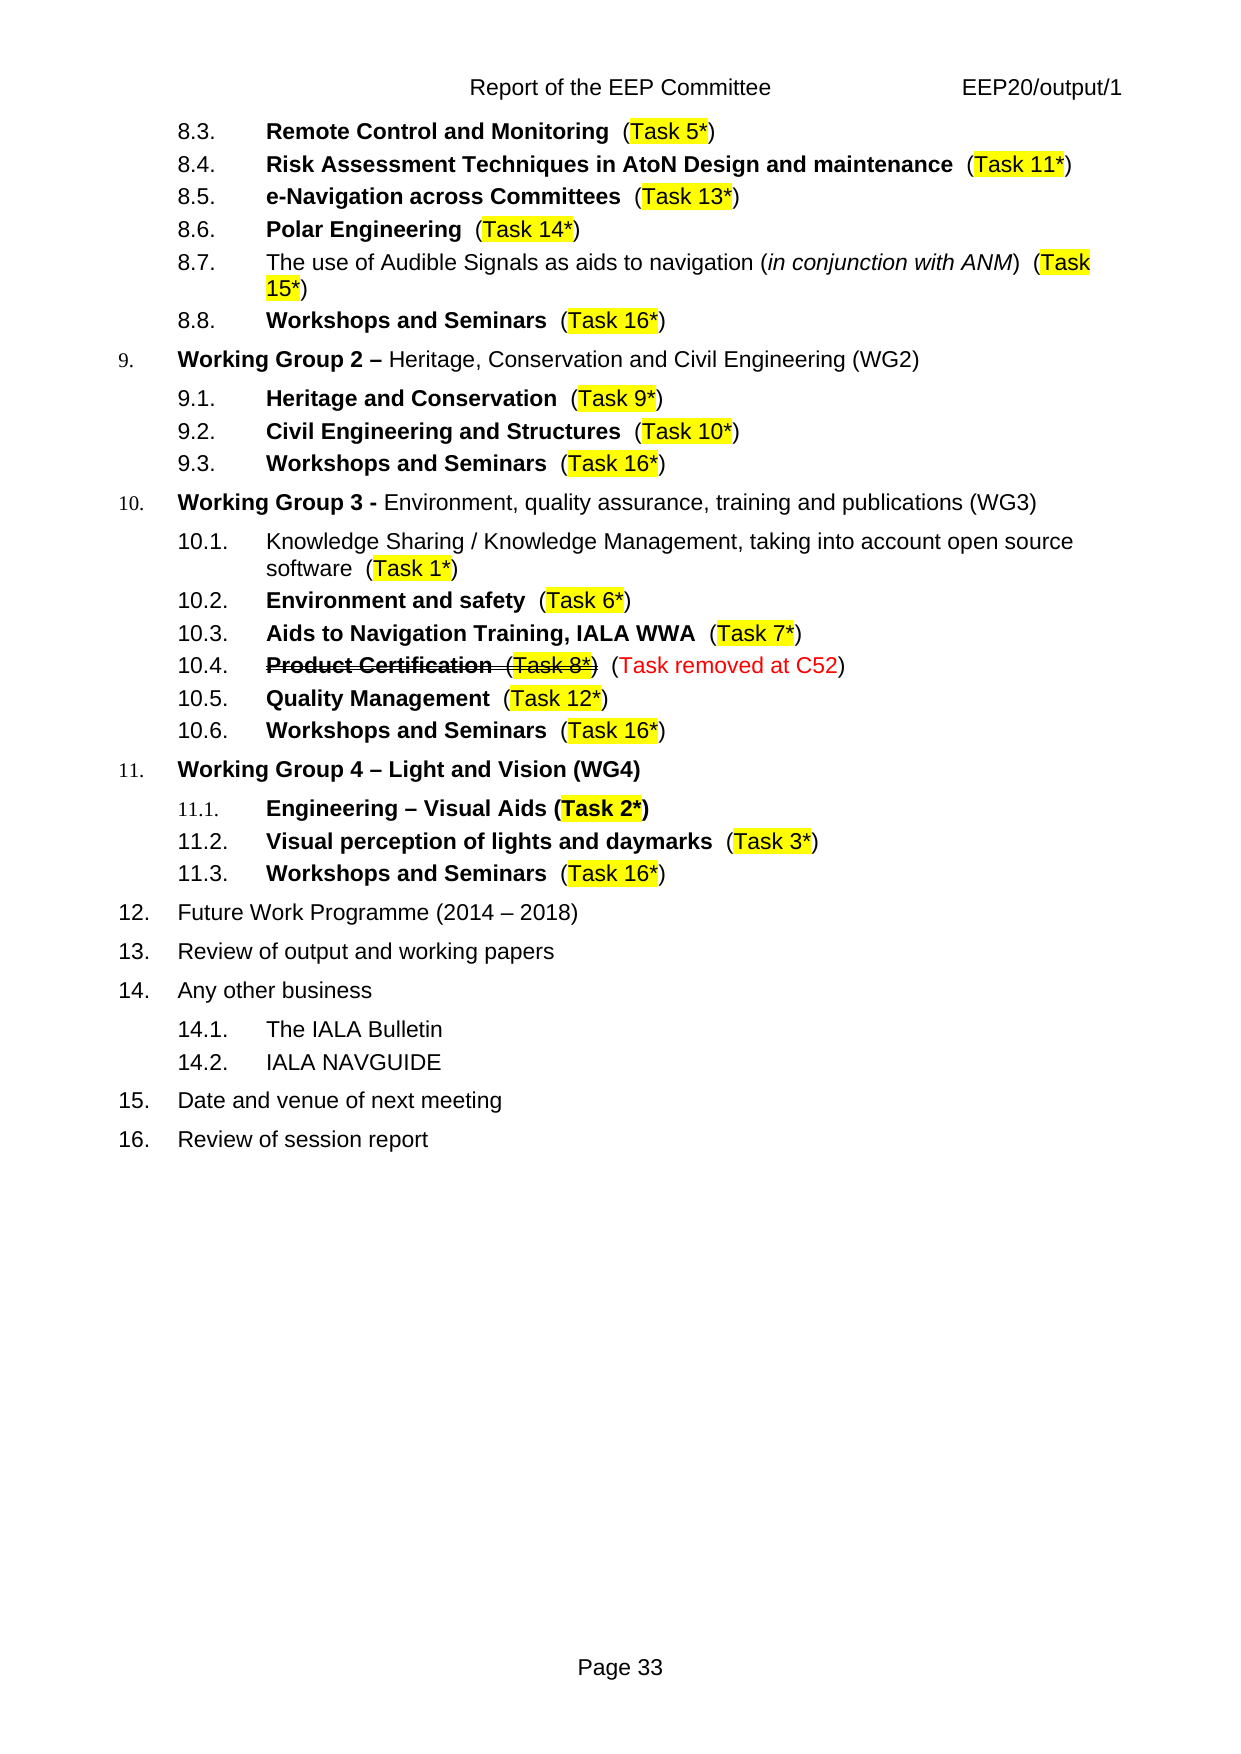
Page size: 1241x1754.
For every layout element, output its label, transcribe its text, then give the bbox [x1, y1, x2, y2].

list Knowledge Sharing / Knowledge Management, taking into account open source software (Task 1*) [177, 528, 1122, 581]
list Remote Control and Monitoring (Task 5*) [708, 118, 1122, 144]
list Workshops and Seminars (Task 16*) [658, 860, 1122, 887]
list Quality Management (Task 12*) [177, 685, 510, 711]
list Polar Engineering (Task 14*) [177, 216, 482, 242]
list Future Work Programme (2014 – 2018) [118, 899, 1122, 926]
list Visual perception of lights and daymarks (Task 3*) [811, 828, 1122, 854]
list Product Certification (Task 8*) (Task removed at C52) [591, 652, 1122, 679]
list Environment and safety (Task 6*) [177, 587, 546, 613]
list Product Certification (Task 8*) (Task removed at C52) [177, 652, 513, 679]
list Polar Engineering (Task 14*) [573, 216, 1122, 242]
list Civil Engineering and Structures (Task 10*) [177, 418, 642, 444]
list Heritage and Conservation (Task 9*) [177, 385, 578, 412]
list Visual perception of lights and daymarks (Task 3*) [177, 828, 733, 854]
list The use of Audible Signals as aids to navigation (in conjunction with ANM) (Task 15*) [177, 248, 1122, 301]
list The IALA Bulletin [177, 1016, 1122, 1042]
list e-Navigation across Committees (Task 13*) [732, 183, 1122, 210]
list Environment and safety (Task 6*) [624, 587, 1122, 613]
list Workshops and Seminars (Task 16*) [177, 717, 1122, 744]
list Quality Management (Task 12*) [601, 685, 1122, 711]
list Review of session report [118, 1126, 1122, 1152]
list Engineering – Visual Aids (Task 2*) [642, 795, 1122, 822]
list Risk Assessment Techniques in AtoN Design and maintenance (Task 11*) [177, 151, 974, 177]
list IALA NAVGUIDE [177, 1048, 1122, 1075]
list Working Group 4 – Light and Vision (WG4) [118, 756, 1122, 783]
list Workshops and Seminars (Task 16*) [177, 307, 1122, 334]
list Working Group 3 - Environment, quality assurance, training and publications (WG3) [118, 489, 1122, 516]
list e-Navigation across Committees (Task 13*) [177, 183, 642, 210]
list Engineering – Visual Aids (Task 2*) [177, 795, 561, 822]
list Aids to Navigation Training, IALA WWA (Task 7*) [177, 620, 717, 646]
list Civil Engineering and Structures (Task 10*) [732, 418, 1122, 444]
list Date and venue of next meeting [118, 1087, 1122, 1114]
list Workshops and Seminars (Task 16*) [177, 450, 568, 477]
list Workshops and Seminars (Task 16*) [177, 860, 568, 887]
list Working Group 2 – Heritage, Conservation and Civil Engineering (WG2) [118, 346, 1122, 373]
list Aids to Navigation Training, IALA WWA (Task 7*) [794, 620, 1122, 646]
list Remote Control and Monitoring (Task 5*) [177, 118, 630, 144]
list Heritage and Conservation (Task 9*) [656, 385, 1122, 412]
list Any other business [118, 977, 1122, 1003]
list Review of output and working papers [118, 938, 1122, 964]
list Workshops and Seminars (Task 16*) [658, 450, 1122, 477]
